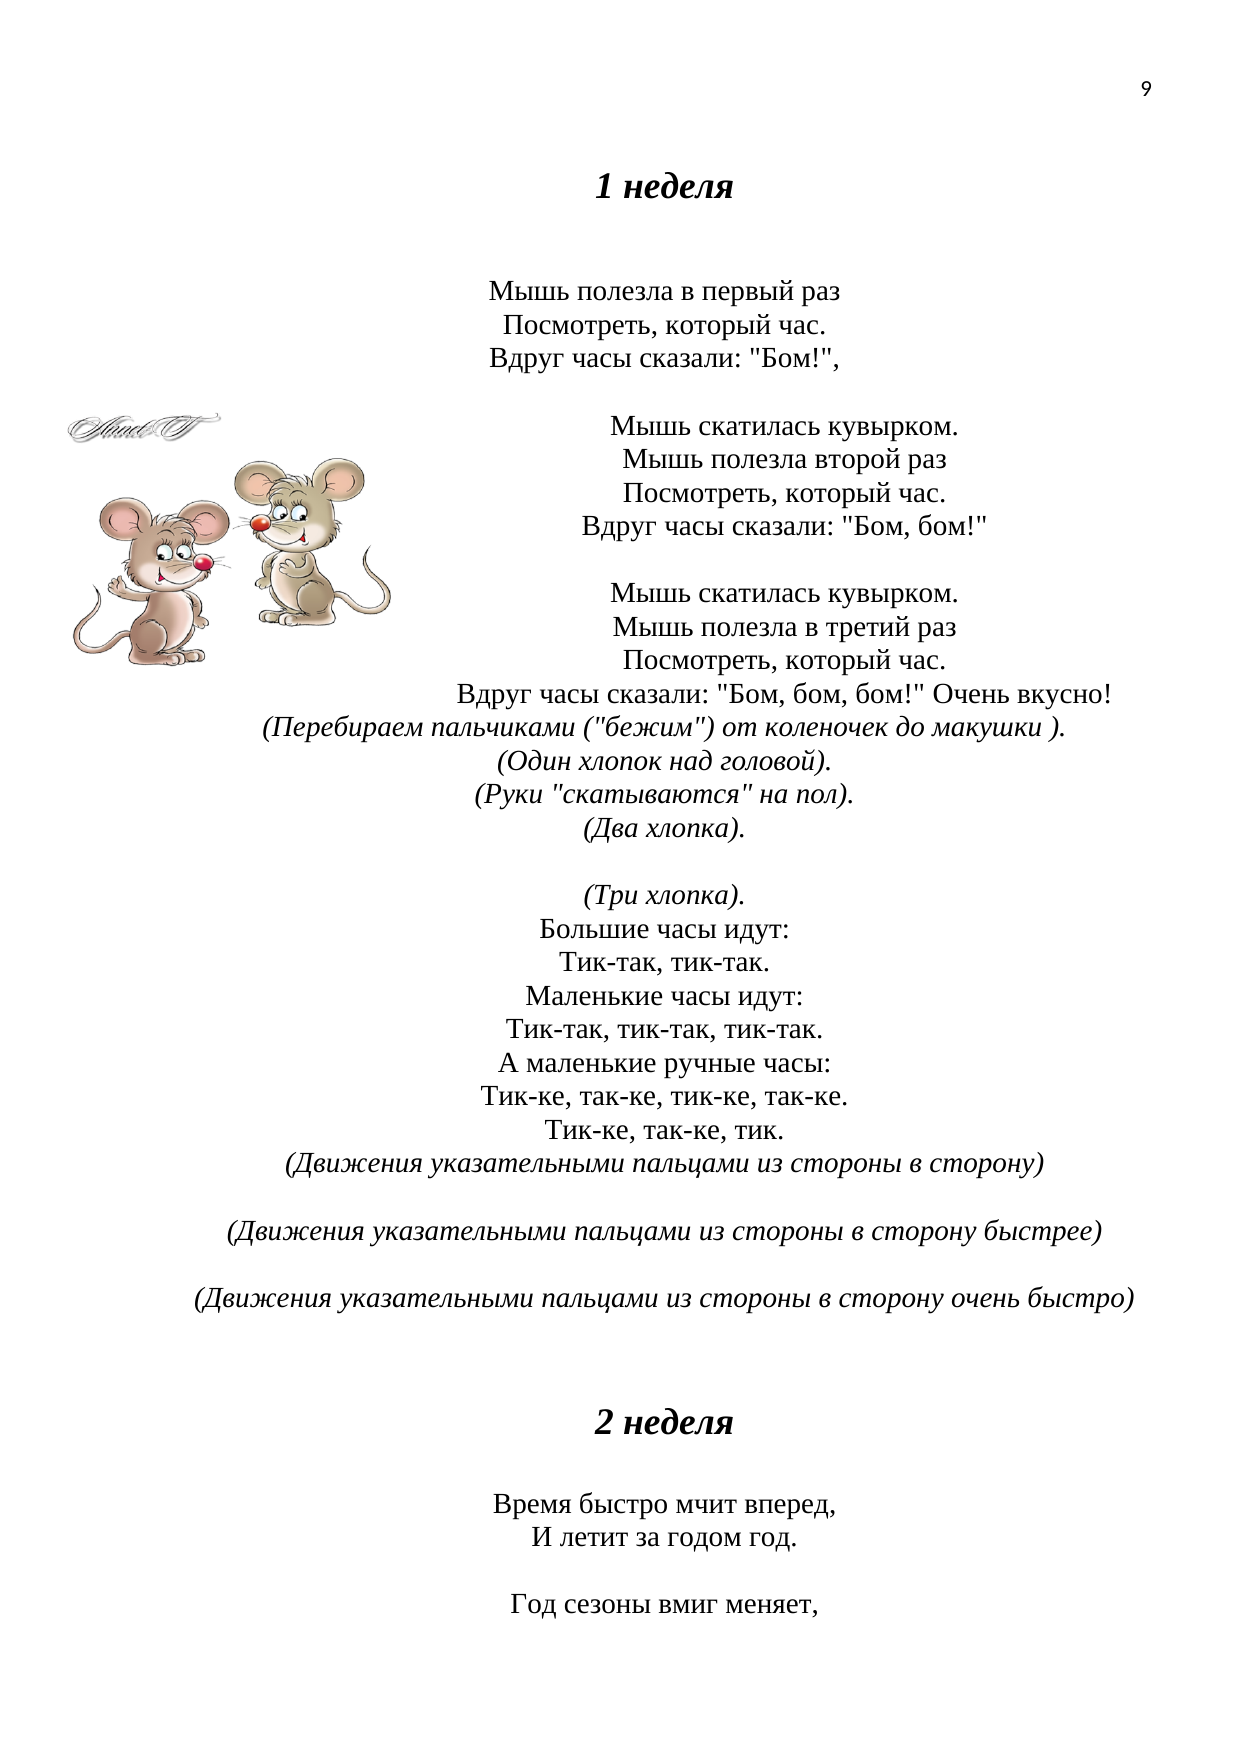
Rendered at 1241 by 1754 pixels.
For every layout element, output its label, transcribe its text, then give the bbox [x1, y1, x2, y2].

picture [57, 403, 399, 686]
text Мышь полезла в третий раз [399, 609, 1152, 642]
text (Движения указательными пальцами из стороны в сторону) [177, 1146, 1152, 1179]
text Время быстро мчит вперед, [177, 1486, 1152, 1519]
text Тик-так, тик-так, тик-так. [177, 1011, 1152, 1045]
text А маленькие ручные часы: [177, 1045, 1152, 1078]
text Большие часы идут: [177, 911, 1152, 944]
text (Три хлопка). [177, 844, 1152, 911]
text И летит за годом год. [177, 1519, 1152, 1553]
text Посмотреть, который час. [399, 475, 1152, 508]
text Вдруг часы сказали: "Бом, бом, бом!" Очень вкусно! [177, 676, 1152, 709]
text Тик-так, тик-так. [177, 944, 1152, 978]
text Посмотреть, который час. [399, 642, 1152, 676]
text (Два хлопка). [177, 810, 1152, 844]
text Тик-ке, так-ке, тик. [177, 1112, 1152, 1146]
text 2 неделя [177, 1399, 1152, 1443]
text (Перебираем пальчиками ("бежим") от коленочек до макушки ). [177, 709, 1152, 743]
text (Один хлопок над головой). [177, 743, 1152, 777]
text Мышь полезла второй раз [399, 441, 1152, 475]
text (Движения указательными пальцами из стороны в сторону очень быстро) [177, 1280, 1152, 1313]
text Маленькие часы идут: [177, 978, 1152, 1011]
text Вдруг часы сказали: "Бом, бом!" [399, 508, 1152, 542]
text Год сезоны вмиг меняет, [177, 1586, 1152, 1620]
text (Руки "скатываются" на пол). [177, 777, 1152, 810]
text Тик-ке, так-ке, тик-ке, так-ке. [177, 1078, 1152, 1112]
text Вдруг часы сказали: "Бом!", [177, 341, 1152, 374]
text 1 неделя [177, 163, 1152, 206]
text Мышь скатилась кувырком. [399, 575, 1152, 609]
text Мышь скатилась кувырком. [399, 408, 1152, 441]
text (Движения указательными пальцами из стороны в сторону быстрее) [177, 1213, 1152, 1246]
text Мышь полезла в первый раз [177, 273, 1152, 307]
text Посмотреть, который час. [177, 307, 1152, 341]
